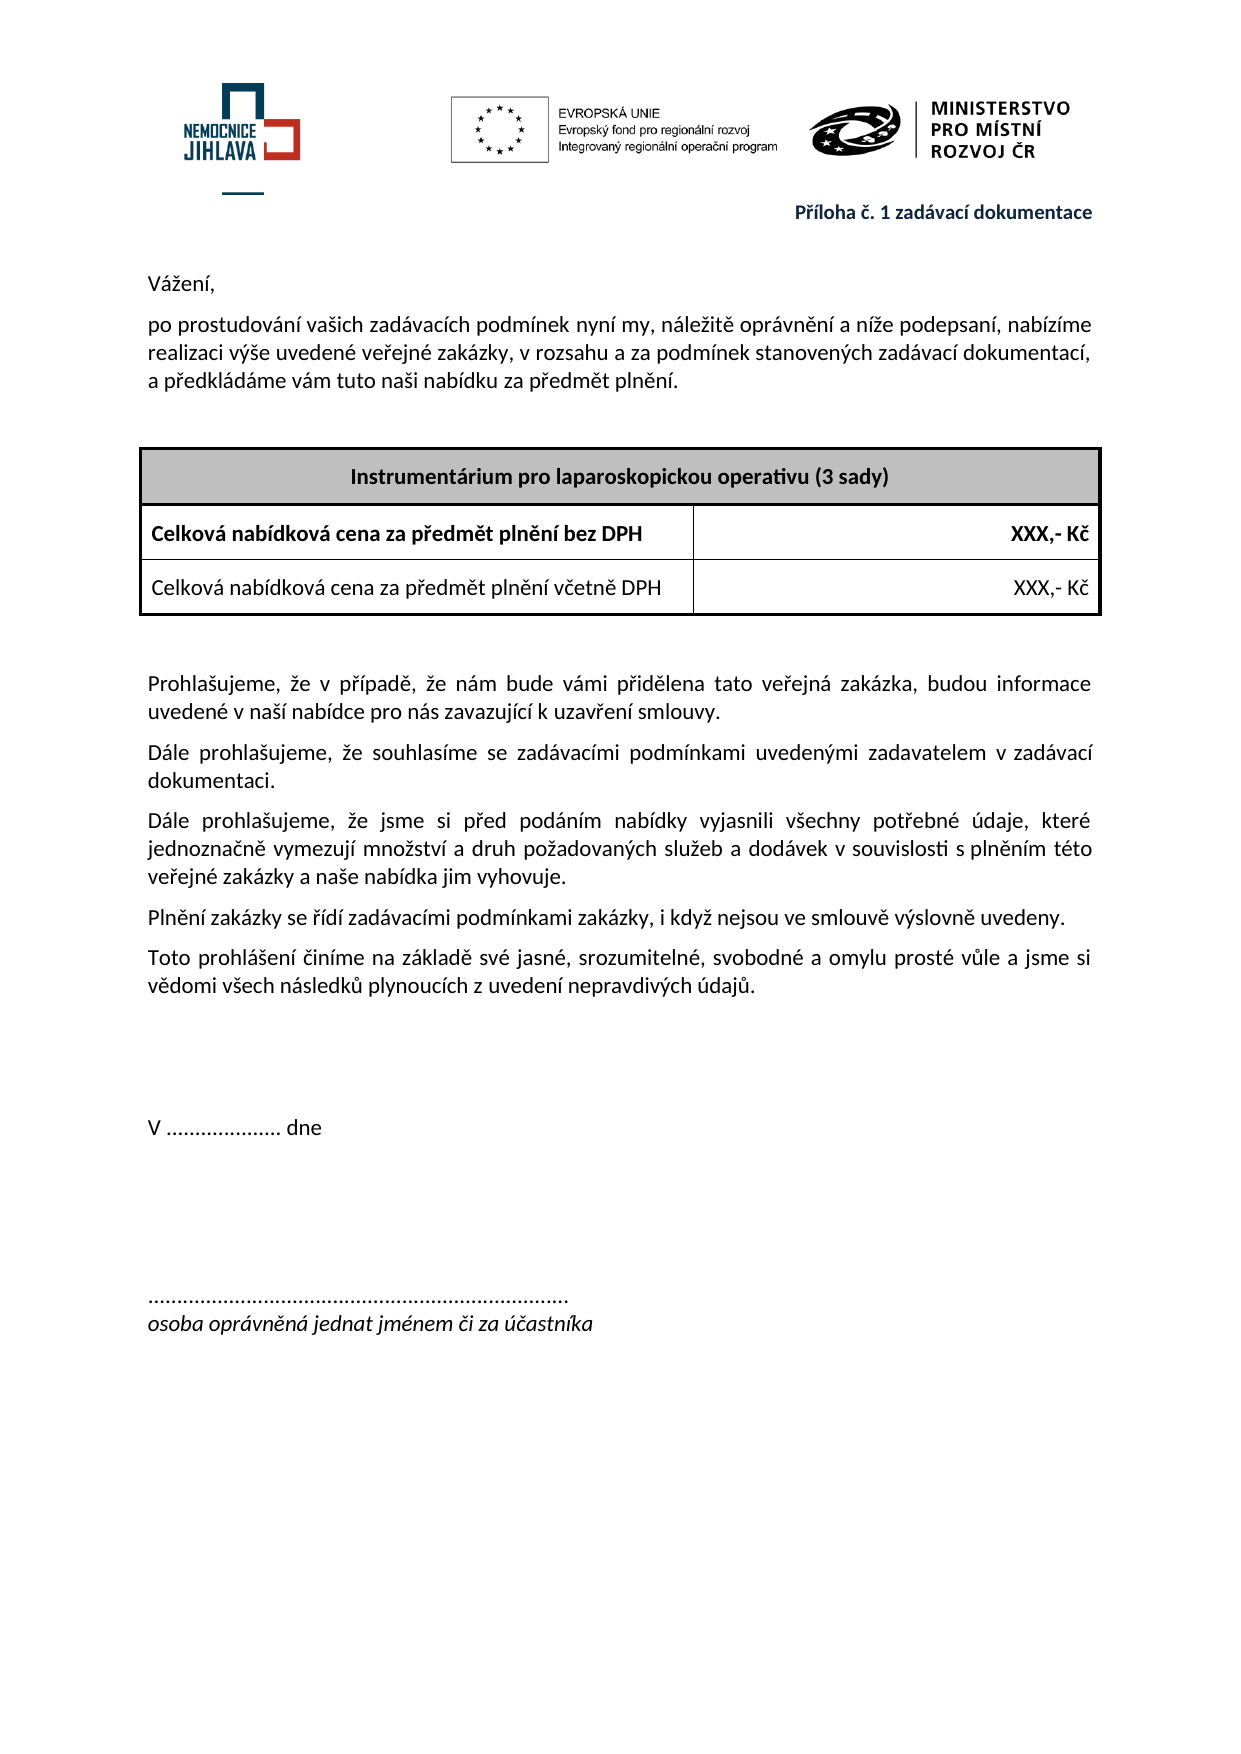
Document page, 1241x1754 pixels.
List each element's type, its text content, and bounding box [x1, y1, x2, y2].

text ......................................................................... [148, 1281, 1093, 1309]
table_cell XXX,- Kč [694, 560, 1098, 613]
text Prohlašujeme, že v případě, že nám bude vámi přidělena tato veřejná zakázka, budou informace uvedené v naší nabídce pro nás zavazující k uzavření smlouvy. [148, 669, 1093, 725]
picture [429, 75, 1089, 181]
text osoba oprávněná jednat jménem či za účastníka [148, 1309, 1093, 1337]
text po prostudování vašich zadávacích podmínek nyní my, náležitě oprávnění a níže podepsaní, nabízíme realizaci výše uvedené veřejné zakázky, v rozsahu a za podmínek stanovených zadávací dokumentací, a předkládáme vám tuto naši nabídku za předmět plnění. [148, 310, 1093, 394]
text Dále prohlašujeme, že jsme si před podáním nabídky vyjasnili všechny potřebné údaje, které jednoznačně vymezují množství a druh požadovaných služeb a dodávek v souvislosti s plněním této veřejné zakázky a naše nabídka jim vyhovuje. [148, 806, 1093, 891]
text V .................... dne [148, 1113, 1093, 1141]
text Toto prohlášení činíme na základě své jasné, srozumitelné, svobodné a omylu prosté vůle a jsme si vědomi všech následků plynoucích z uvedení nepravdivých údajů. [148, 943, 1093, 999]
text Dále prohlašujeme, že souhlasíme se zadávacími podmínkami uvedenými zadavatelem v zadávací dokumentaci. [148, 738, 1093, 794]
table_header Instrumentárium pro laparoskopickou operativu (3 sady) [142, 450, 1098, 503]
table_cell Celková nabídková cena za předmět plnění včetně DPH [142, 560, 693, 613]
text Vážení, [148, 269, 1093, 297]
picture [184, 83, 300, 195]
table_cell Celková nabídková cena za předmět plnění bez DPH [142, 506, 693, 559]
text Plnění zakázky se řídí zadávacími podmínkami zakázky, i když nejsou ve smlouvě výslovně uvedeny. [148, 903, 1093, 931]
table_cell XXX,- Kč [694, 506, 1098, 559]
